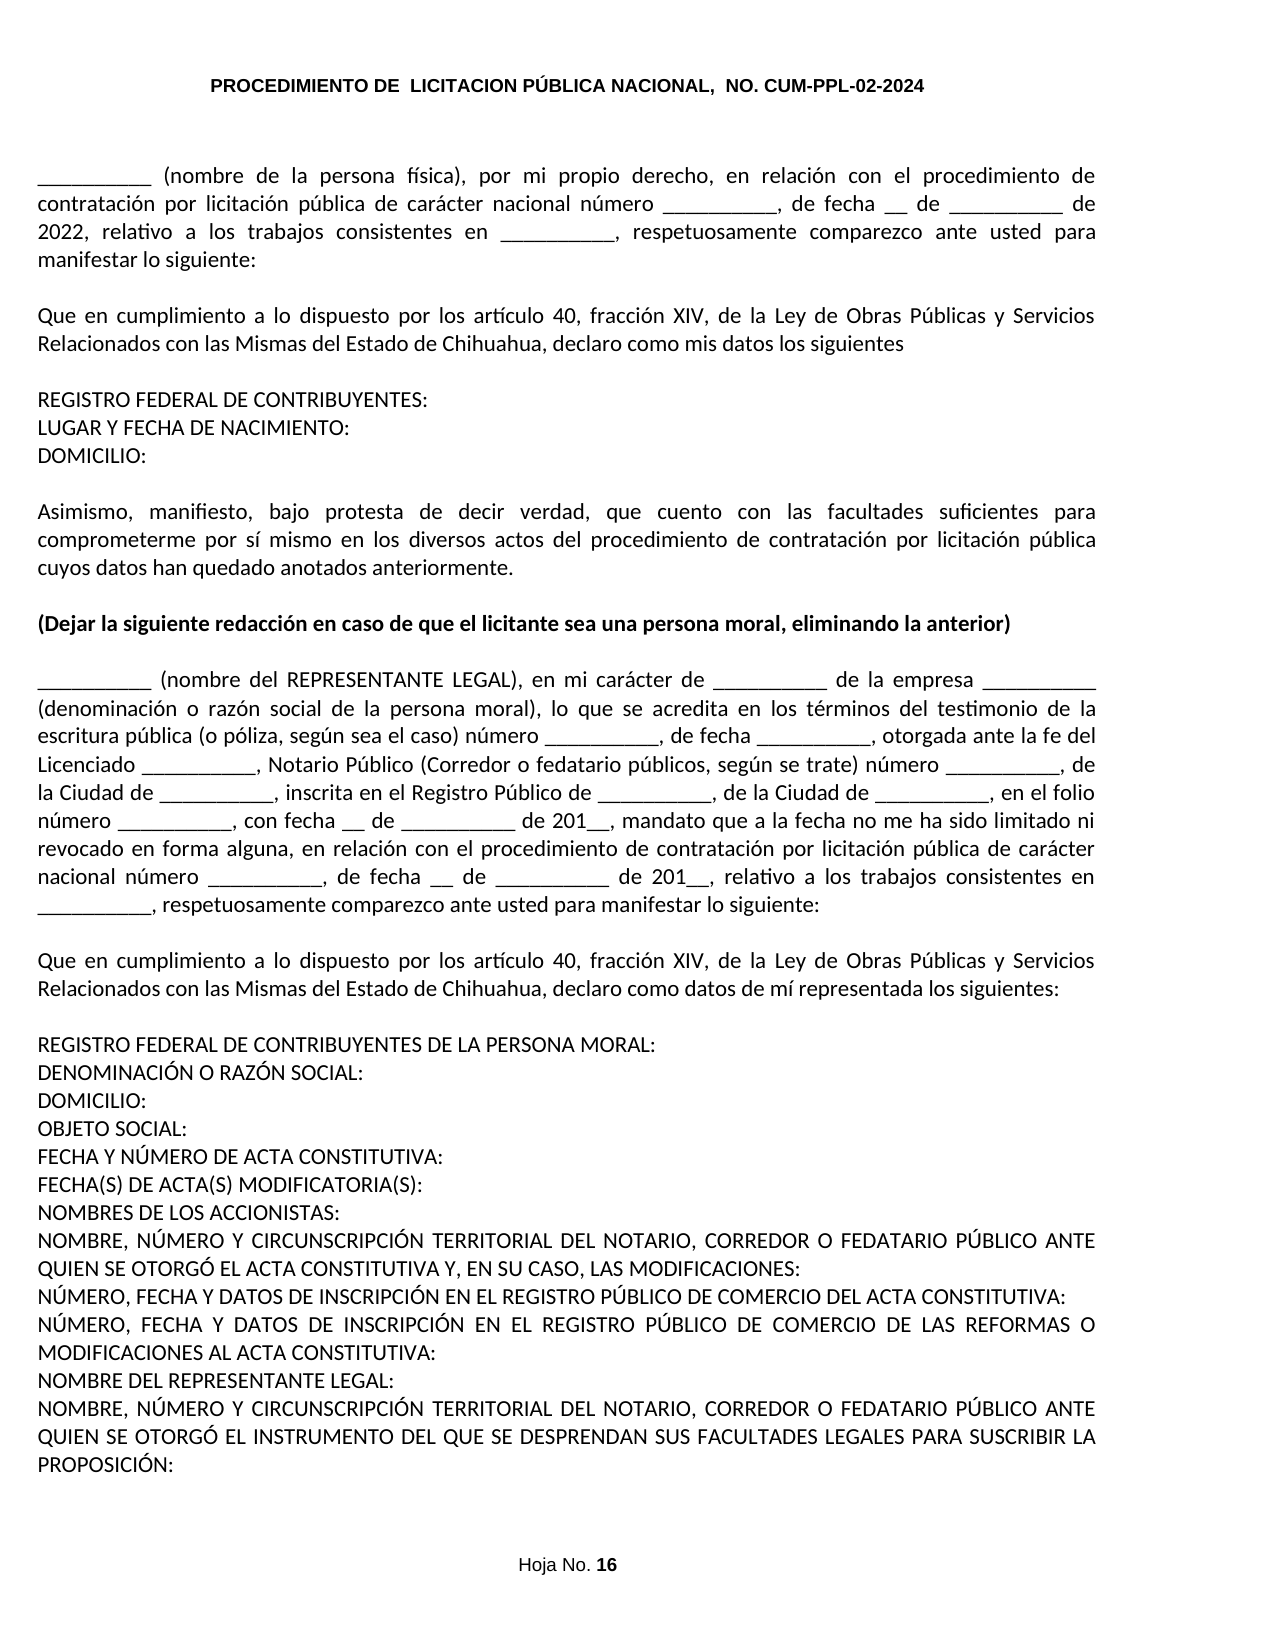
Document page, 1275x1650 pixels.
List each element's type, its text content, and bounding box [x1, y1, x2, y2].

text NOMBRE DEL REPRESENTANTE LEGAL: [37, 1366, 1098, 1394]
text NÚMERO, FECHA Y DATOS DE INSCRIPCIÓN EN EL REGISTRO PÚBLICO DE COMERCIO DEL ACTA CONSTITUTIVA: [37, 1282, 1098, 1310]
text FECHA(S) DE ACTA(S) MODIFICATORIA(S): [37, 1170, 1098, 1198]
text __________ (nombre del REPRESENTANTE LEGAL), en mi carácter de __________ de la empresa __________ (denominación o razón social de la persona moral), lo que se acredita en los términos del testimonio de la escritura pública (o póliza, según sea el caso) número __________, de fecha __________, otorgada ante la fe del Licenciado __________, Notario Público (Corredor o fedatario públicos, según se trate) número __________, de la Ciudad de __________, inscrita en el Registro Público de __________, de la Ciudad de __________, en el folio número __________, con fecha __ de __________ de 201__, mandato que a la fecha no me ha sido limitado ni revocado en forma alguna, en relación con el procedimiento de contratación por licitación pública de carácter nacional número __________, de fecha __ de __________ de 201__, relativo a los trabajos consistentes en __________, respetuosamente comparezco ante usted para manifestar lo siguiente: [37, 666, 1098, 918]
text Que en cumplimiento a lo dispuesto por los artículo 40, fracción XIV, de la Ley de Obras Públicas y Servicios Relacionados con las Mismas del Estado de Chihuahua, declaro como mis datos los siguientes [37, 301, 1098, 357]
text REGISTRO FEDERAL DE CONTRIBUYENTES DE LA PERSONA MORAL: [37, 1030, 1098, 1058]
text NOMBRE, NÚMERO Y CIRCUNSCRIPCIÓN TERRITORIAL DEL NOTARIO, CORREDOR O FEDATARIO PÚBLICO ANTE QUIEN SE OTORGÓ EL ACTA CONSTITUTIVA Y, EN SU CASO, LAS MODIFICACIONES: [37, 1226, 1098, 1282]
text Asimismo, manifiesto, bajo protesta de decir verdad, que cuento con las facultades suficientes para comprometerme por sí mismo en los diversos actos del procedimiento de contratación por licitación pública cuyos datos han quedado anotados anteriormente. [37, 497, 1098, 582]
text __________ (nombre de la persona física), por mi propio derecho, en relación con el procedimiento de contratación por licitación pública de carácter nacional número __________, de fecha __ de __________ de 2022, relativo a los trabajos consistentes en __________, respetuosamente comparezco ante usted para manifestar lo siguiente: [37, 161, 1098, 273]
text Que en cumplimiento a lo dispuesto por los artículo 40, fracción XIV, de la Ley de Obras Públicas y Servicios Relacionados con las Mismas del Estado de Chihuahua, declaro como datos de mí representada los siguientes: [37, 946, 1098, 1002]
text DENOMINACIÓN O RAZÓN SOCIAL: [37, 1058, 1098, 1086]
text LUGAR Y FECHA DE NACIMIENTO: [37, 413, 1098, 441]
text NOMBRES DE LOS ACCIONISTAS: [37, 1198, 1098, 1226]
text NÚMERO, FECHA Y DATOS DE INSCRIPCIÓN EN EL REGISTRO PÚBLICO DE COMERCIO DE LAS REFORMAS O MODIFICACIONES AL ACTA CONSTITUTIVA: [37, 1310, 1098, 1366]
text DOMICILIO: [37, 441, 1098, 469]
text NOMBRE, NÚMERO Y CIRCUNSCRIPCIÓN TERRITORIAL DEL NOTARIO, CORREDOR O FEDATARIO PÚBLICO ANTE QUIEN SE OTORGÓ EL INSTRUMENTO DEL QUE SE DESPRENDAN SUS FACULTADES LEGALES PARA SUSCRIBIR LA PROPOSICIÓN: [37, 1394, 1098, 1478]
text (Dejar la siguiente redacción en caso de que el licitante sea una persona moral, eliminando la anterior) [37, 609, 1098, 638]
text DOMICILIO: [37, 1086, 1098, 1114]
text OBJETO SOCIAL: [37, 1114, 1098, 1142]
text REGISTRO FEDERAL DE CONTRIBUYENTES: [37, 385, 1098, 413]
text FECHA Y NÚMERO DE ACTA CONSTITUTIVA: [37, 1142, 1098, 1170]
